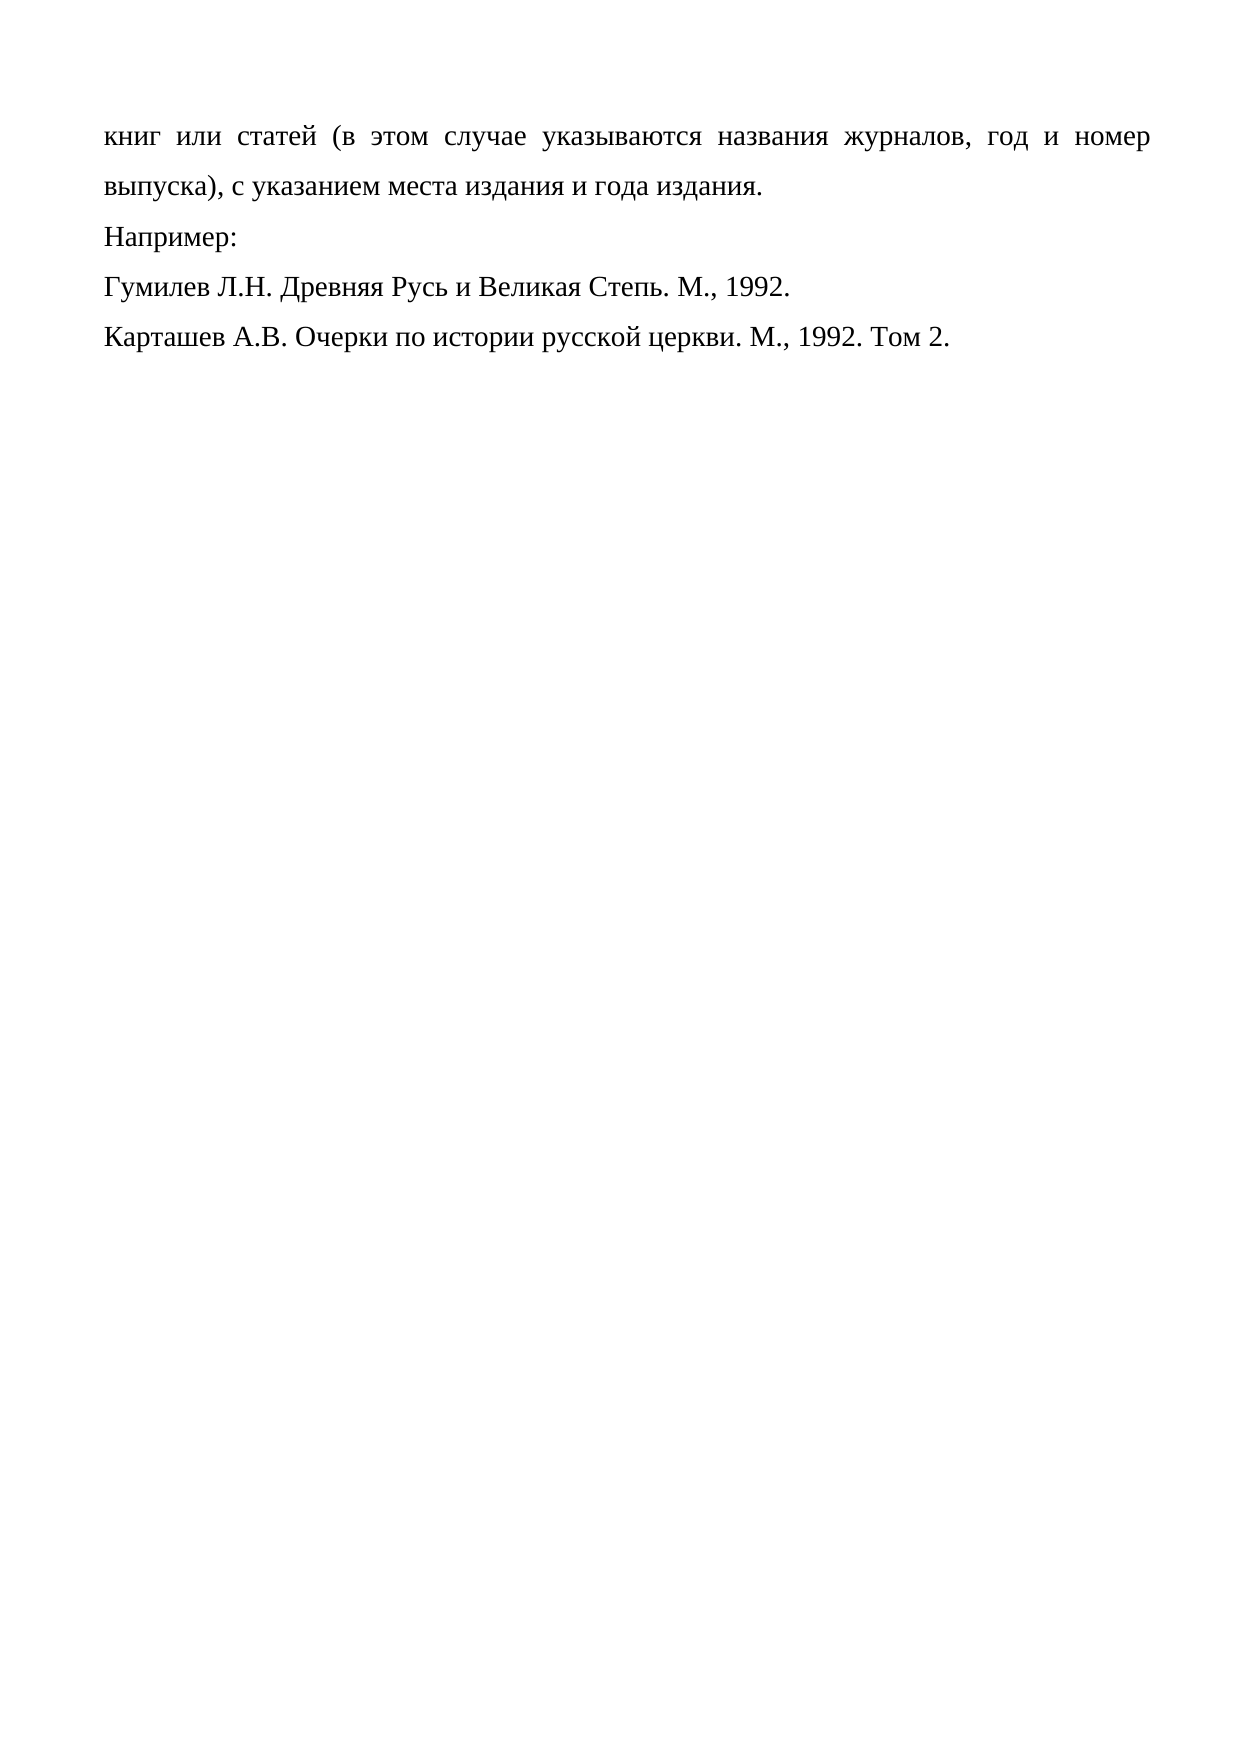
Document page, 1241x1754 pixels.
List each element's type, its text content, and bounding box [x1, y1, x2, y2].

text Карташев А.В. Очерки по истории русской церкви. М., 1992. Том 2. [103, 319, 1152, 353]
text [103, 118, 1152, 202]
text Например: [103, 219, 1152, 252]
text Гумилев Л.Н. Древняя Русь и Великая Степь. М., 1992. [103, 269, 1152, 303]
